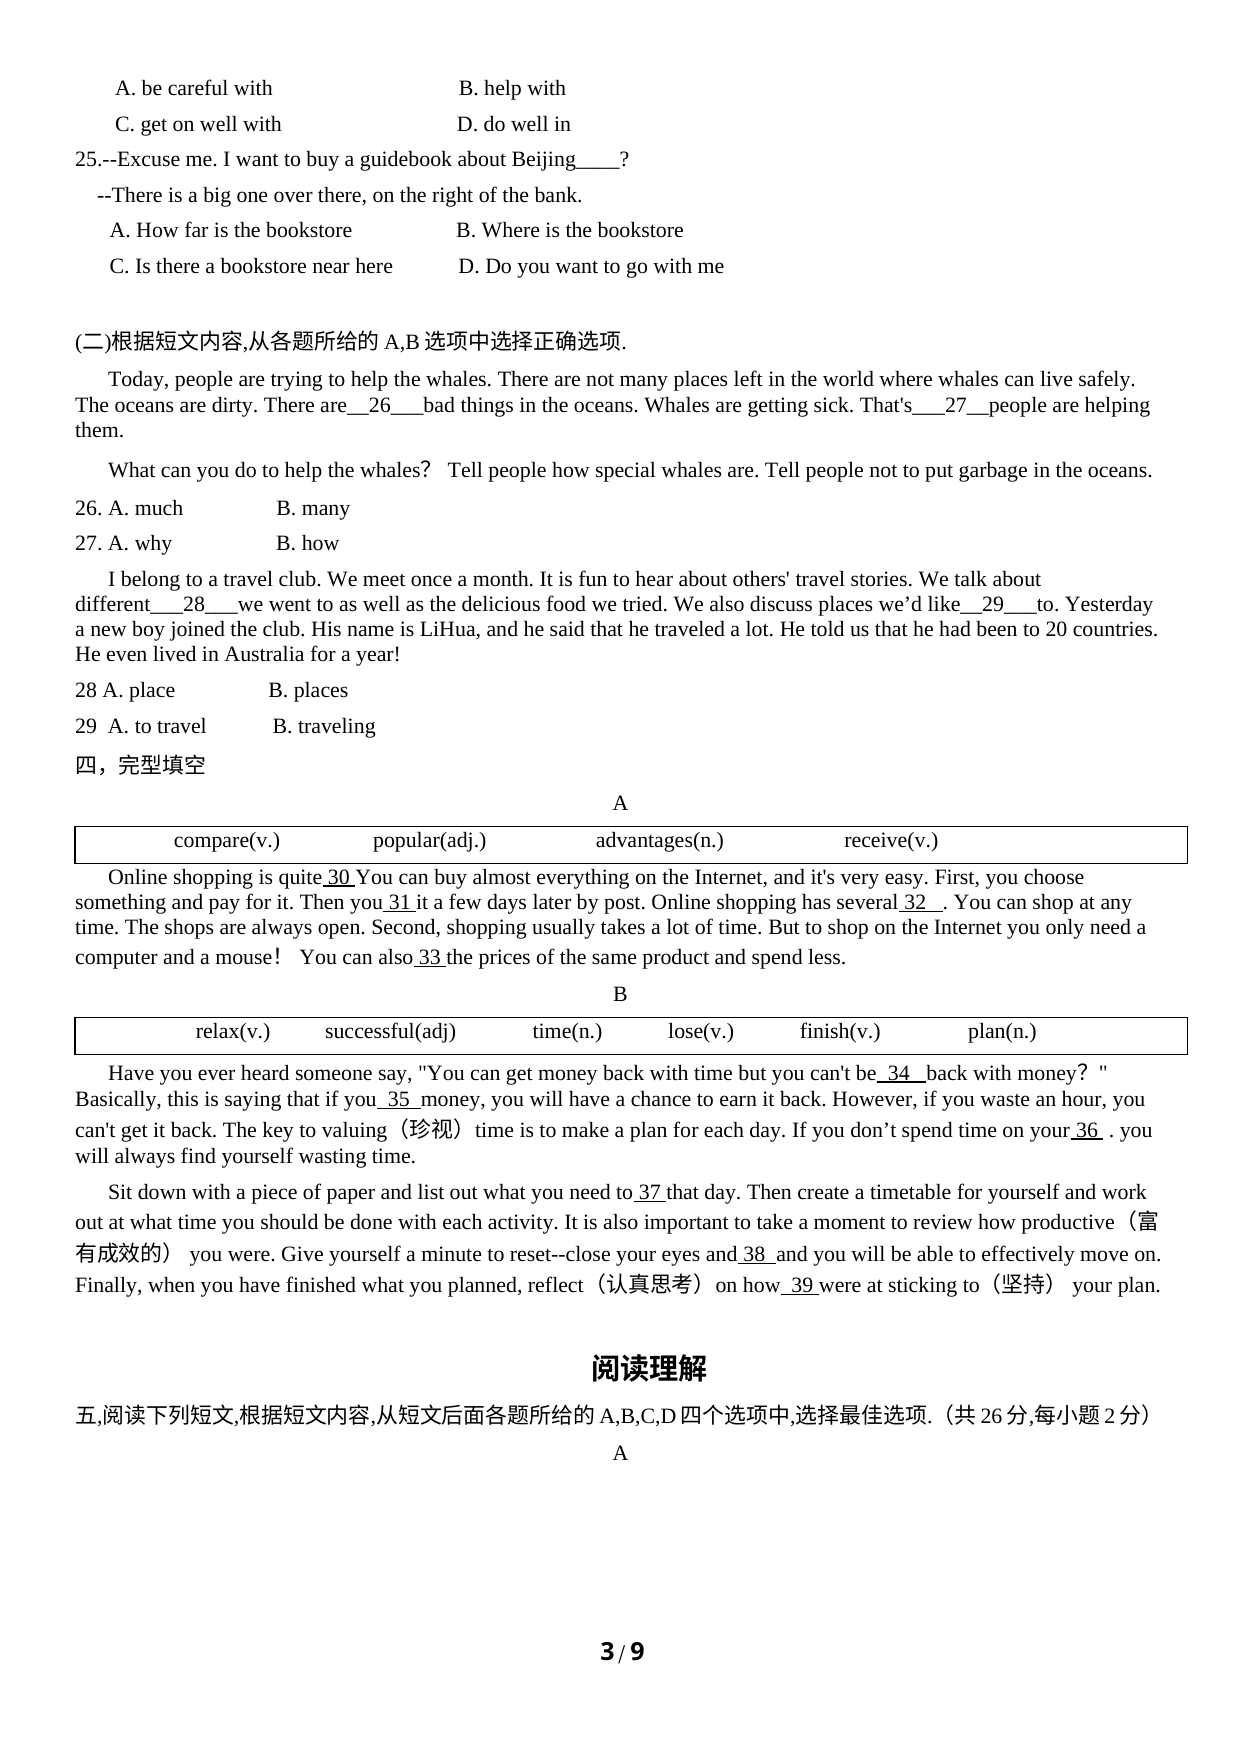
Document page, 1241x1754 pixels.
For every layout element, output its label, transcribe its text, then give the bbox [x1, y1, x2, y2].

text 27. A. why B. how [75, 530, 1165, 555]
table_header relax(v.) successful(adj) time(n.) lose(v.) finish(v.) plan(n.) [76, 1018, 1187, 1054]
list A. much B. many [75, 494, 1165, 520]
text A [75, 1440, 1165, 1465]
text 25.--Excuse me. I want to buy a guidebook about Beijing____? [75, 146, 1165, 171]
text A [75, 790, 1165, 816]
text Online shopping is quite 30 You can buy almost everything on the Internet, and it's very easy. First, you choose something and pay for it. Then you 31 it a few days later by post. Online shopping has several 32 . You can shop at any time. The shops are always open. Second, shopping usually takes a lot of time. But to shop on the Internet you only need a computer and a mouse！ You can also 33 the prices of the same product and spend less. [75, 864, 1165, 971]
text Sit down with a piece of paper and list out what you need to 37 that day. Then create a timetable for yourself and work out at what time you should be done with each activity. It is also important to take a moment to review how productive（富有成效的） you were. Give yourself a minute to reset--close your eyes and 38 and you will be able to effectively move on. Finally, when you have finished what you planned, reflect（认真思考）on how 39 were at sticking to（坚持） your plan. [75, 1179, 1165, 1299]
table_header compare(v.) popular(adj.) advantages(n.) receive(v.) [76, 827, 1187, 863]
text Today, people are trying to help the whales. There are not many places left in the world where whales can live safely. The oceans are dirty. There are__26___bad things in the oceans. Whales are getting sick. That's___27__people are helping them. [75, 366, 1165, 442]
text (二)根据短文内容,从各题所给的A,B选项中选择正确选项. [75, 324, 1165, 356]
text 阅读理解 [75, 1345, 1165, 1387]
text A. be careful with B. help with [109, 75, 1165, 100]
text --There is a big one over there, on the right of the bank. [75, 182, 1165, 207]
text C. get on well with D. do well in [109, 111, 1165, 136]
text 28 A. place B. places [75, 677, 1165, 702]
text 29 A. to travel B. traveling [75, 713, 1165, 738]
text I belong to a travel club. We meet once a month. It is fun to hear about others' travel stories. We talk about different___28___we went to as well as the delicious food we tried. We also discuss places we’d like__29___to. Yesterday a new boy joined the club. His name is LiHua, and he said that he traveled a lot. He told us that he had been to 20 countries. He even lived in Australia for a year! [75, 566, 1165, 667]
text A. How far is the bookstore B. Where is the bookstore [109, 217, 1165, 243]
text 五,阅读下列短文,根据短文内容,从短文后面各题所给的A,B,C,D四个选项中,选择最佳选项.（共26分,每小题2分） [75, 1398, 1165, 1429]
text Have you ever heard someone say, "You can get money back with time but you can't be_34 back with money？" Basically, this is saying that if you 35 money, you will have a chance to earn it back. However, if you waste an hour, you can't get it back. The key to valuing（珍视）time is to make a plan for each day. If you don’t spend time on your 36 . you will always find yourself wasting time. [75, 1055, 1165, 1168]
text B [75, 981, 1165, 1007]
text 四，完型填空 [75, 748, 1165, 780]
text What can you do to help the whales？ Tell people how special whales are. Tell people not to put garbage in the oceans. [75, 452, 1165, 484]
text C. Is there a bookstore near here D. Do you want to go with me [109, 253, 1165, 278]
